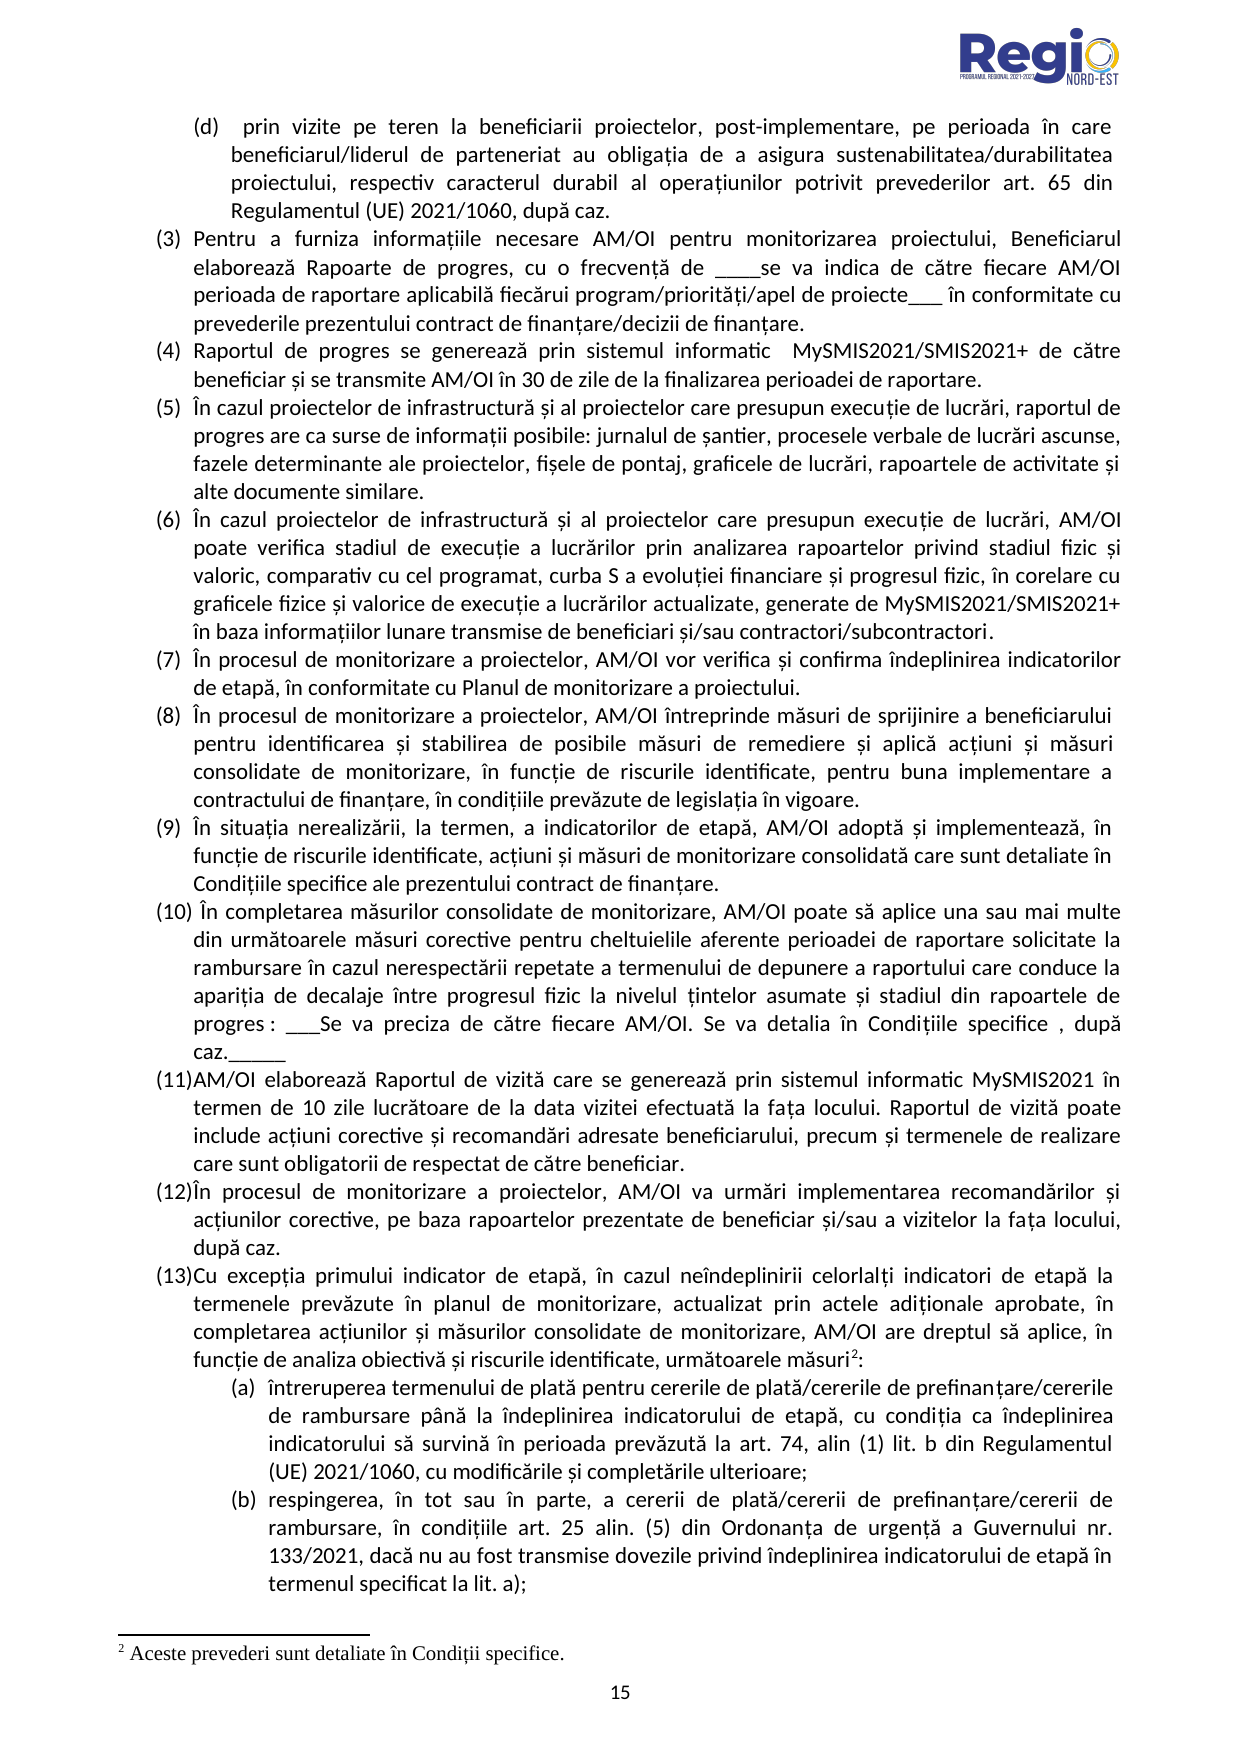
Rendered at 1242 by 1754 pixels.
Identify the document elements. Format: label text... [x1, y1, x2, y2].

list În cazul proiectelor de infrastructură și al proiectelor care presupun execuție de lucrări, AM/OI poate verifica stadiul de execuție a lucrărilor prin analizarea rapoartelor privind stadiul fizic și valoric, comparativ cu cel programat, curba S a evoluției financiare și progresul fizic, în corelare cu graficele fizice și valorice de execuție a lucrărilor actualizate, generate de MySMIS2021/SMIS2021+ în baza informațiilor lunare transmise de beneficiari și/sau contractori/subcontractori. [156, 505, 1122, 645]
list Cu excepția primului indicator de etapă, în cazul neîndeplinirii celorlalți indicatori de etapă la termenele prevăzute în planul de monitorizare, actualizat prin actele adiționale aprobate, în completarea acțiunilor și măsurilor consolidate de monitorizare, AM/OI are dreptul să aplice, în funcție de analiza obiectivă și riscurile identificate, următoarele măsuri: [156, 1261, 1114, 1373]
list Raportul de progres se generează prin sistemul informatic MySMIS2021/SMIS2021+ de către beneficiar și se transmite AM/OI în 30 de zile de la finalizarea perioadei de raportare. [156, 337, 1122, 393]
list În procesul de monitorizare a proiectelor, AM/OI întreprinde măsuri de sprijinire a beneficiarului pentru identificarea și stabilirea de posibile măsuri de remediere și aplică acțiuni și măsuri consolidate de monitorizare, în funcție de riscurile identificate, pentru buna implementare a contractului de finanțare, în condițiile prevăzute de legislația în vigoare. [156, 701, 1114, 813]
picture [957, 24, 1123, 89]
list respingerea, în tot sau în parte, a cererii de plată/cererii de prefinanțare/cererii de rambursare, în condițiile art. 25 alin. (5) din Ordonanța de urgență a Guvernului nr. 133/2021, dacă nu au fost transmise dovezile privind îndeplinirea indicatorului de etapă în termenul specificat la lit. a); [231, 1486, 1114, 1598]
list întreruperea termenului de plată pentru cererile de plată/cererile de prefinanțare/cererile de rambursare până la îndeplinirea indicatorului de etapă, cu condiția ca îndeplinirea indicatorului să survină în perioada prevăzută la art. 74, alin (1) lit. b din Regulamentul (UE) 2021/1060, cu modificările și completările ulterioare; [231, 1373, 1114, 1486]
list AM/OI elaborează Raportul de vizită care se generează prin sistemul informatic MySMIS2021 în termen de 10 zile lucrătoare de la data vizitei efectuată la fața locului. Raportul de vizită poate include acțiuni corective și recomandări adresate beneficiarului, precum și termenele de realizare care sunt obligatorii de respectat de către beneficiar. [156, 1065, 1122, 1177]
list prin vizite pe teren la beneficiarii proiectelor, post-implementare, pe perioada în care beneficiarul/liderul de parteneriat au obligația de a asigura sustenabilitatea/durabilitatea proiectului, respectiv caracterul durabil al operațiunilor potrivit prevederilor art. 65 din Regulamentul (UE) 2021/1060, după caz. [193, 112, 1114, 224]
list În procesul de monitorizare a proiectelor, AM/OI vor verifica și confirma îndeplinirea indicatorilor de etapă, în conformitate cu Planul de monitorizare a proiectului. [156, 645, 1122, 701]
list În situația nerealizării, la termen, a indicatorilor de etapă, AM/OI adoptă și implementează, în funcție de riscurile identificate, acțiuni și măsuri de monitorizare consolidată care sunt detaliate în Condițiile specifice ale prezentului contract de finanțare. [156, 813, 1114, 897]
list În cazul proiectelor de infrastructură și al proiectelor care presupun execuție de lucrări, raportul de progres are ca surse de informații posibile: jurnalul de șantier, procesele verbale de lucrări ascunse, fazele determinante ale proiectelor, fișele de pontaj, graficele de lucrări, rapoartele de activitate și alte documente similare. [156, 393, 1122, 505]
list În procesul de monitorizare a proiectelor, AM/OI va urmări implementarea recomandărilor și acțiunilor corective, pe baza rapoartelor prezentate de beneficiar și/sau a vizitelor la fața locului, după caz. [156, 1177, 1122, 1261]
list Pentru a furniza informațiile necesare AM/OI pentru monitorizarea proiectului, Beneficiarul elaborează Rapoarte de progres, cu o frecvență de ____se va indica de către fiecare AM/OI perioada de raportare aplicabilă fiecărui program/priorități/apel de proiecte___ în conformitate cu prevederile prezentului contract de finanțare/decizii de finanțare. [156, 224, 1122, 337]
list În completarea măsurilor consolidate de monitorizare, AM/OI poate să aplice una sau mai multe din următoarele măsuri corective pentru cheltuielile aferente perioadei de raportare solicitate la rambursare în cazul nerespectării repetate a termenului de depunere a raportului care conduce la apariția de decalaje între progresul fizic la nivelul țintelor asumate și stadiul din rapoartele de progres : ___Se va preciza de către fiecare AM/OI. Se va detalia în Condițiile specifice , după caz._____ [156, 897, 1122, 1065]
